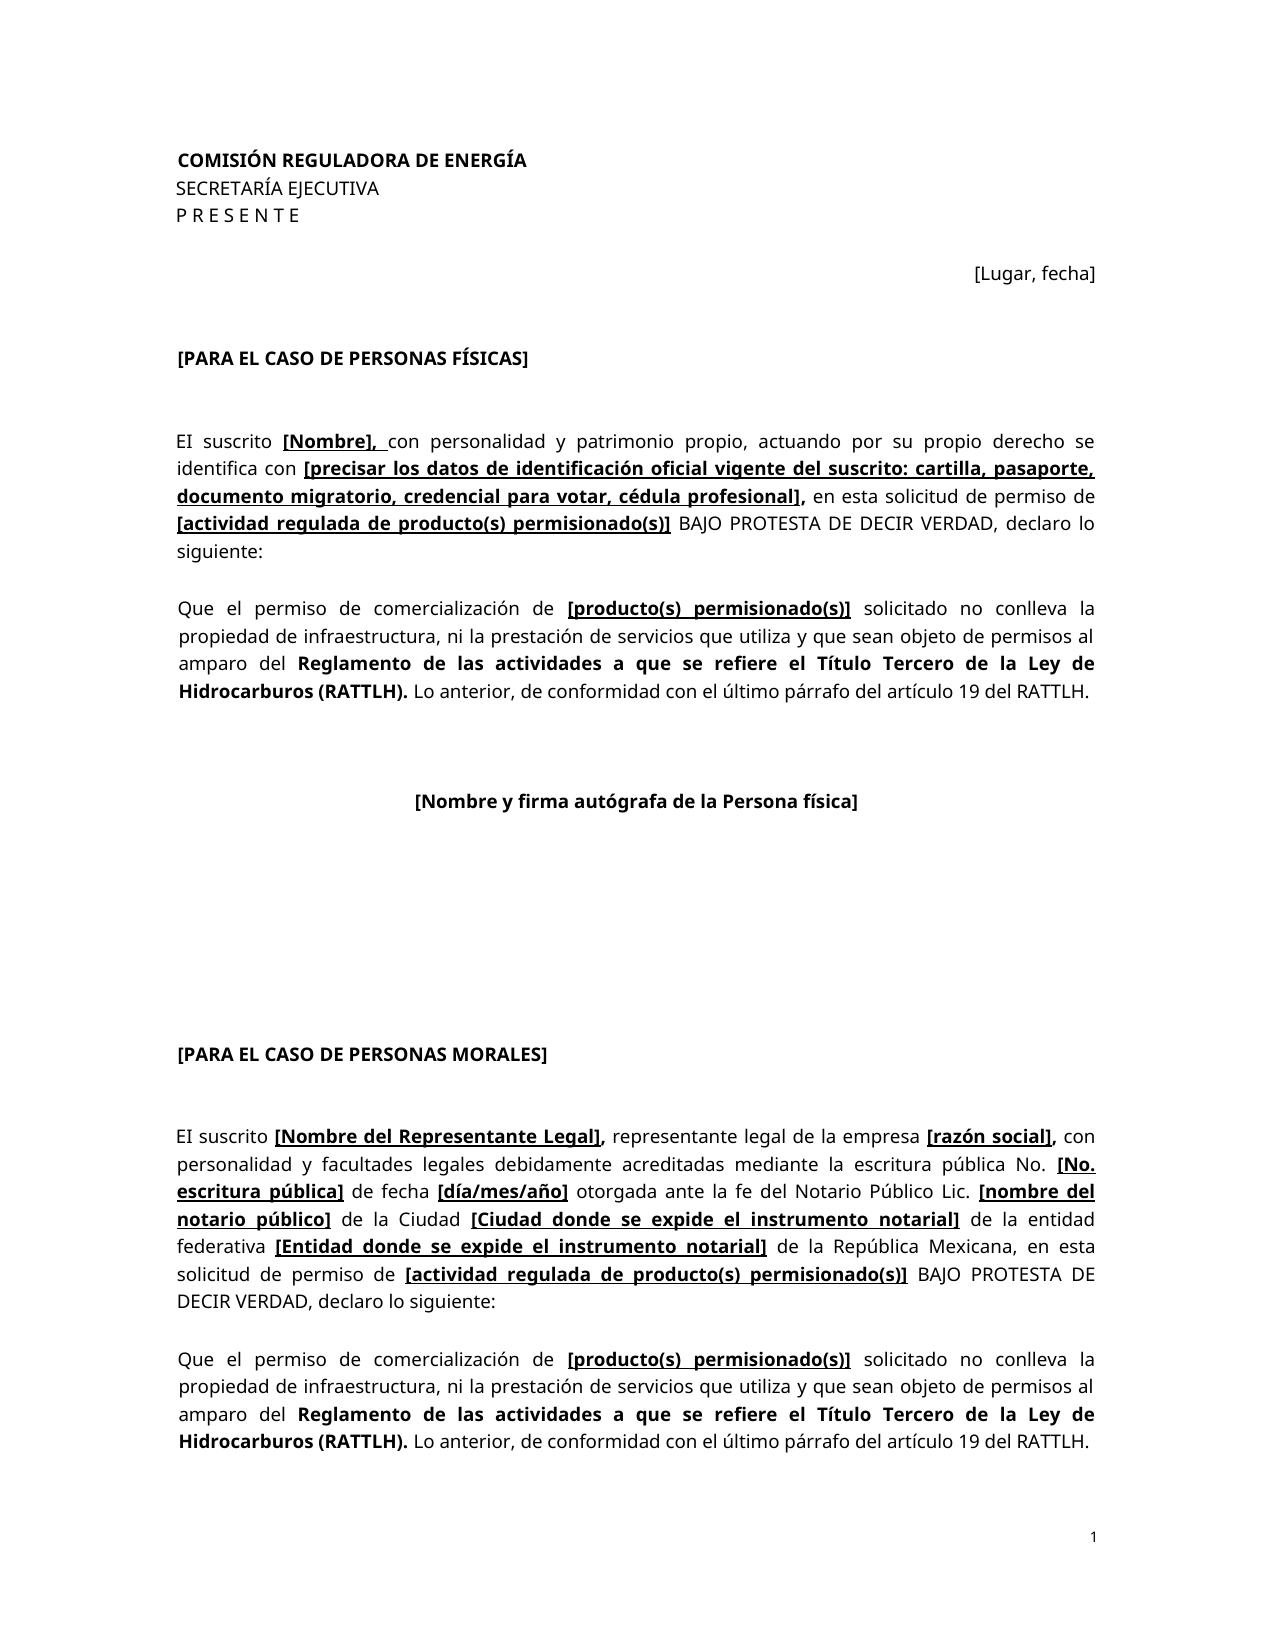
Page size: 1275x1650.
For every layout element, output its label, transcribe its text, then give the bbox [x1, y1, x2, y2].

text P R E S E N T E [176, 203, 1096, 228]
text Que el permiso de comercialización de [producto(s) permisionado(s)] solicitado no conlleva la propiedad de infraestructura, ni la prestación de servicios que utiliza y que sean objeto de permisos al amparo del Reglamento de las actividades a que se refiere el Título Tercero de la Ley de Hidrocarburos (RATTLH). Lo anterior, de conformidad con el último párrafo del artículo 19 del RATTLH. [177, 596, 1095, 704]
text COMISIÓN REGULADORA DE ENERGÍA [177, 148, 1098, 173]
text [PARA EL CASO DE PERSONAS MORALES] [177, 1041, 1096, 1067]
text Que el permiso de comercialización de [producto(s) permisionado(s)] solicitado no conlleva la propiedad de infraestructura, ni la prestación de servicios que utiliza y que sean objeto de permisos al amparo del Reglamento de las actividades a que se refiere el Título Tercero de la Ley de Hidrocarburos (RATTLH). Lo anterior, de conformidad con el último párrafo del artículo 19 del RATTLH. [177, 1346, 1095, 1454]
text EI suscrito [Nombre], con personalidad y patrimonio propio, actuando por su propio derecho se identifica con [precisar los datos de identificación oficial vigente del suscrito: cartilla, pasaporte, documento migratorio, credencial para votar, cédula profesional], en esta solicitud de permiso de [actividad regulada de producto(s) permisionado(s)] BAJO PROTESTA DE DECIR VERDAD, declaro lo siguiente: [176, 428, 1096, 563]
text [Nombre y firma autógrafa de la Persona física] [177, 788, 1095, 814]
text EI suscrito [Nombre del Representante Legal], representante legal de la empresa [razón social], con personalidad y facultades legales debidamente acreditadas mediante la escritura pública No. [No. escritura pública] de fecha [día/mes/año] otorgada ante la fe del Notario Público Lic. [nombre del notario público] de la Ciudad [Ciudad donde se expide el instrumento notarial] de la entidad federativa [Entidad donde se expide el instrumento notarial] de la República Mexicana, en esta solicitud de permiso de [actividad regulada de producto(s) permisionado(s)] BAJO PROTESTA DE DECIR VERDAD, declaro lo siguiente: [176, 1124, 1096, 1314]
text [Lugar, fecha] [176, 260, 1096, 286]
text SECRETARÍA EJECUTIVA [176, 175, 1096, 201]
text [PARA EL CASO DE PERSONAS FÍSICAS] [177, 346, 1095, 371]
